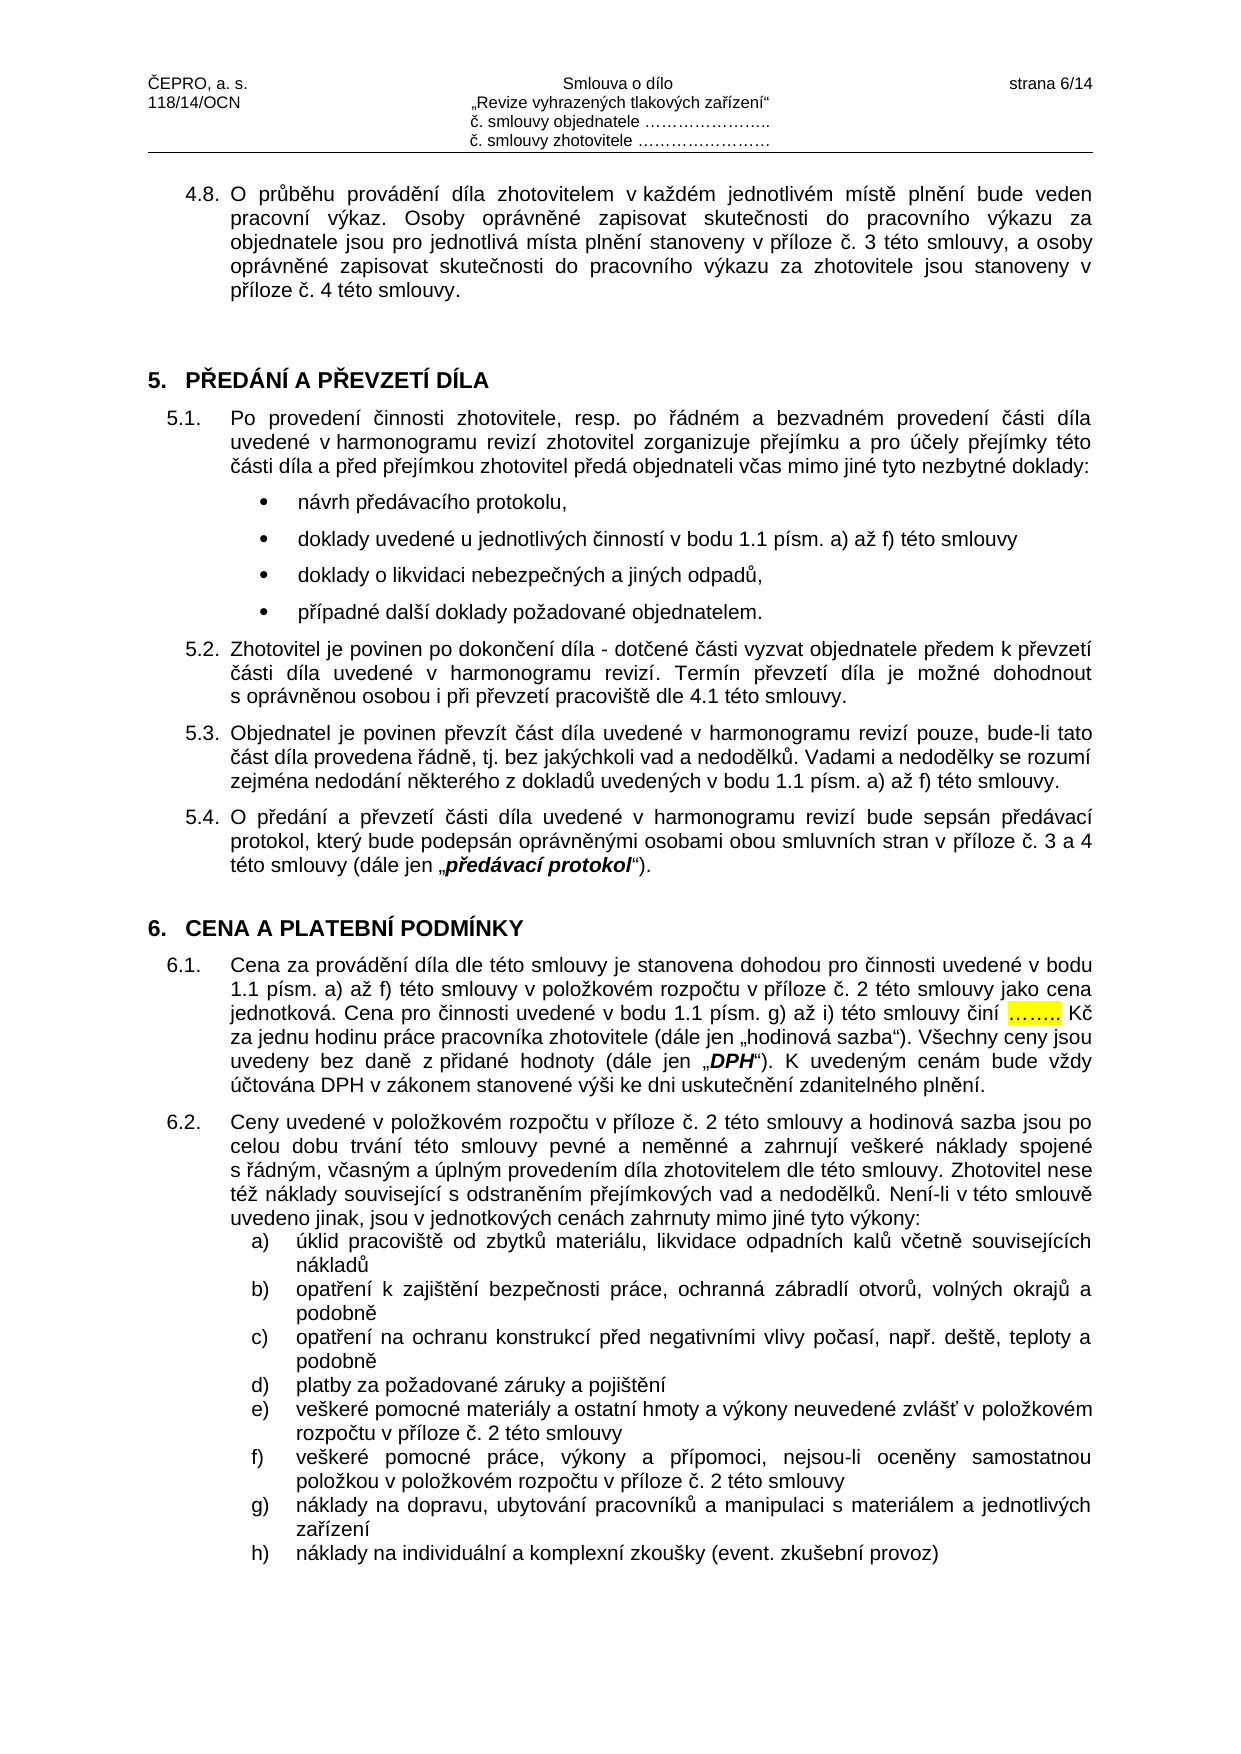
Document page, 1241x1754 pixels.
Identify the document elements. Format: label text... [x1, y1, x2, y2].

text O předání a převzetí části díla uvedené v harmonogramu revizí bude sepsán předávací protokol, který bude podepsán oprávněnými osobami obou smluvních stran v příloze č. 3 a 4 této smlouvy (dále jen „předávací protokol“). [185, 805, 1093, 877]
text Objednatel je povinen převzít část díla uvedené v harmonogramu revizí pouze, bude-li tato část díla provedena řádně, tj. bez jakýchkoli vad a nedodělků. Vadami a nedodělky se rozumí zejména nedodání některého z dokladů uvedených v bodu 1.1 písm. a) až f) této smlouvy. [185, 721, 1093, 793]
text Cena za provádění díla dle této smlouvy je stanovena dohodou pro činnosti uvedené v bodu 1.1 písm. a) až f) této smlouvy v položkovém rozpočtu v příloze č. 2 této smlouvy jako cena jednotková. Cena pro činnosti uvedené v bodu 1.1 písm. g) až i) této smlouvy činí …….. Kč za jednu hodinu práce pracovníka zhotovitele (dále jen „hodinová sazba“). Všechny ceny jsou uvedeny bez daně z přidané hodnoty (dále jen „DPH“). K uvedeným cenám bude vždy účtována DPH v zákonem stanovené výši ke dni uskutečnění zdanitelného plnění. [166, 953, 1093, 1097]
text Ceny uvedené v položkovém rozpočtu v příloze č. 2 této smlouvy a hodinová sazba jsou po celou dobu trvání této smlouvy pevné a neměnné a zahrnují veškeré náklady spojené s řádným, včasným a úplným provedením díla zhotovitelem dle této smlouvy. Zhotovitel nese též náklady související s odstraněním přejímkových vad a nedodělků. Není-li v této smlouvě uvedeno jinak, jsou v jednotkových cenách zahrnuty mimo jiné tyto výkony: [166, 1109, 1093, 1229]
subtitle CENA A PLATEBNÍ PODMÍNKY [148, 914, 1093, 941]
list veškeré pomocné materiály a ostatní hmoty a výkony neuvedené zvlášť v položkovém rozpočtu v příloze č. 2 této smlouvy [251, 1397, 1093, 1445]
text Zhotovitel je povinen po dokončení díla - dotčené části vyzvat objednatele předem k převzetí části díla uvedené v harmonogramu revizí. Termín převzetí díla je možné dohodnout s oprávněnou osobou i při převzetí pracoviště dle 4.1 této smlouvy. [185, 636, 1093, 708]
list případné další doklady požadované objednatelem. [260, 600, 1093, 624]
list návrh předávacího protokolu, [260, 490, 1093, 514]
list platby za požadované záruky a pojištění [251, 1373, 1093, 1397]
list doklady uvedené u jednotlivých činností v bodu 1.1 písm. a) až f) této smlouvy [260, 527, 1093, 551]
list úklid pracoviště od zbytků materiálu, likvidace odpadních kalů včetně souvisejících nákladů [251, 1229, 1093, 1277]
list doklady o likvidaci nebezpečných a jiných odpadů, [260, 563, 1093, 587]
list náklady na individuální a komplexní zkoušky (event. zkušební provoz) [251, 1541, 1093, 1565]
list Po provedení činnosti zhotovitele, resp. po řádném a bezvadném provedení části díla uvedené v harmonogramu revizí zhotovitel zorganizuje přejímku a pro účely přejímky této části díla a před přejímkou zhotovitel předá objednateli včas mimo jiné tyto nezbytné doklady: [166, 406, 1093, 478]
text O průběhu provádění díla zhotovitelem v každém jednotlivém místě plnění bude veden pracovní výkaz. Osoby oprávněné zapisovat skutečnosti do pracovního výkazu za objednatele jsou pro jednotlivá místa plnění stanoveny v příloze č. 3 této smlouvy, a osoby oprávněné zapisovat skutečnosti do pracovního výkazu za zhotovitele jsou stanoveny v příloze č. 4 této smlouvy. [185, 182, 1093, 301]
list veškeré pomocné práce, výkony a přípomoci, nejsou-li oceněny samostatnou položkou v položkovém rozpočtu v příloze č. 2 této smlouvy [251, 1445, 1093, 1493]
list náklady na dopravu, ubytování pracovníků a manipulaci s materiálem a jednotlivých zařízení [251, 1493, 1093, 1541]
subtitle PŘEDÁNÍ A PŘEVZETÍ DÍLA [148, 367, 1093, 393]
list opatření na ochranu konstrukcí před negativními vlivy počasí, např. deště, teploty a podobně [251, 1325, 1093, 1373]
list opatření k zajištění bezpečnosti práce, ochranná zábradlí otvorů, volných okrajů a podobně [251, 1277, 1093, 1325]
